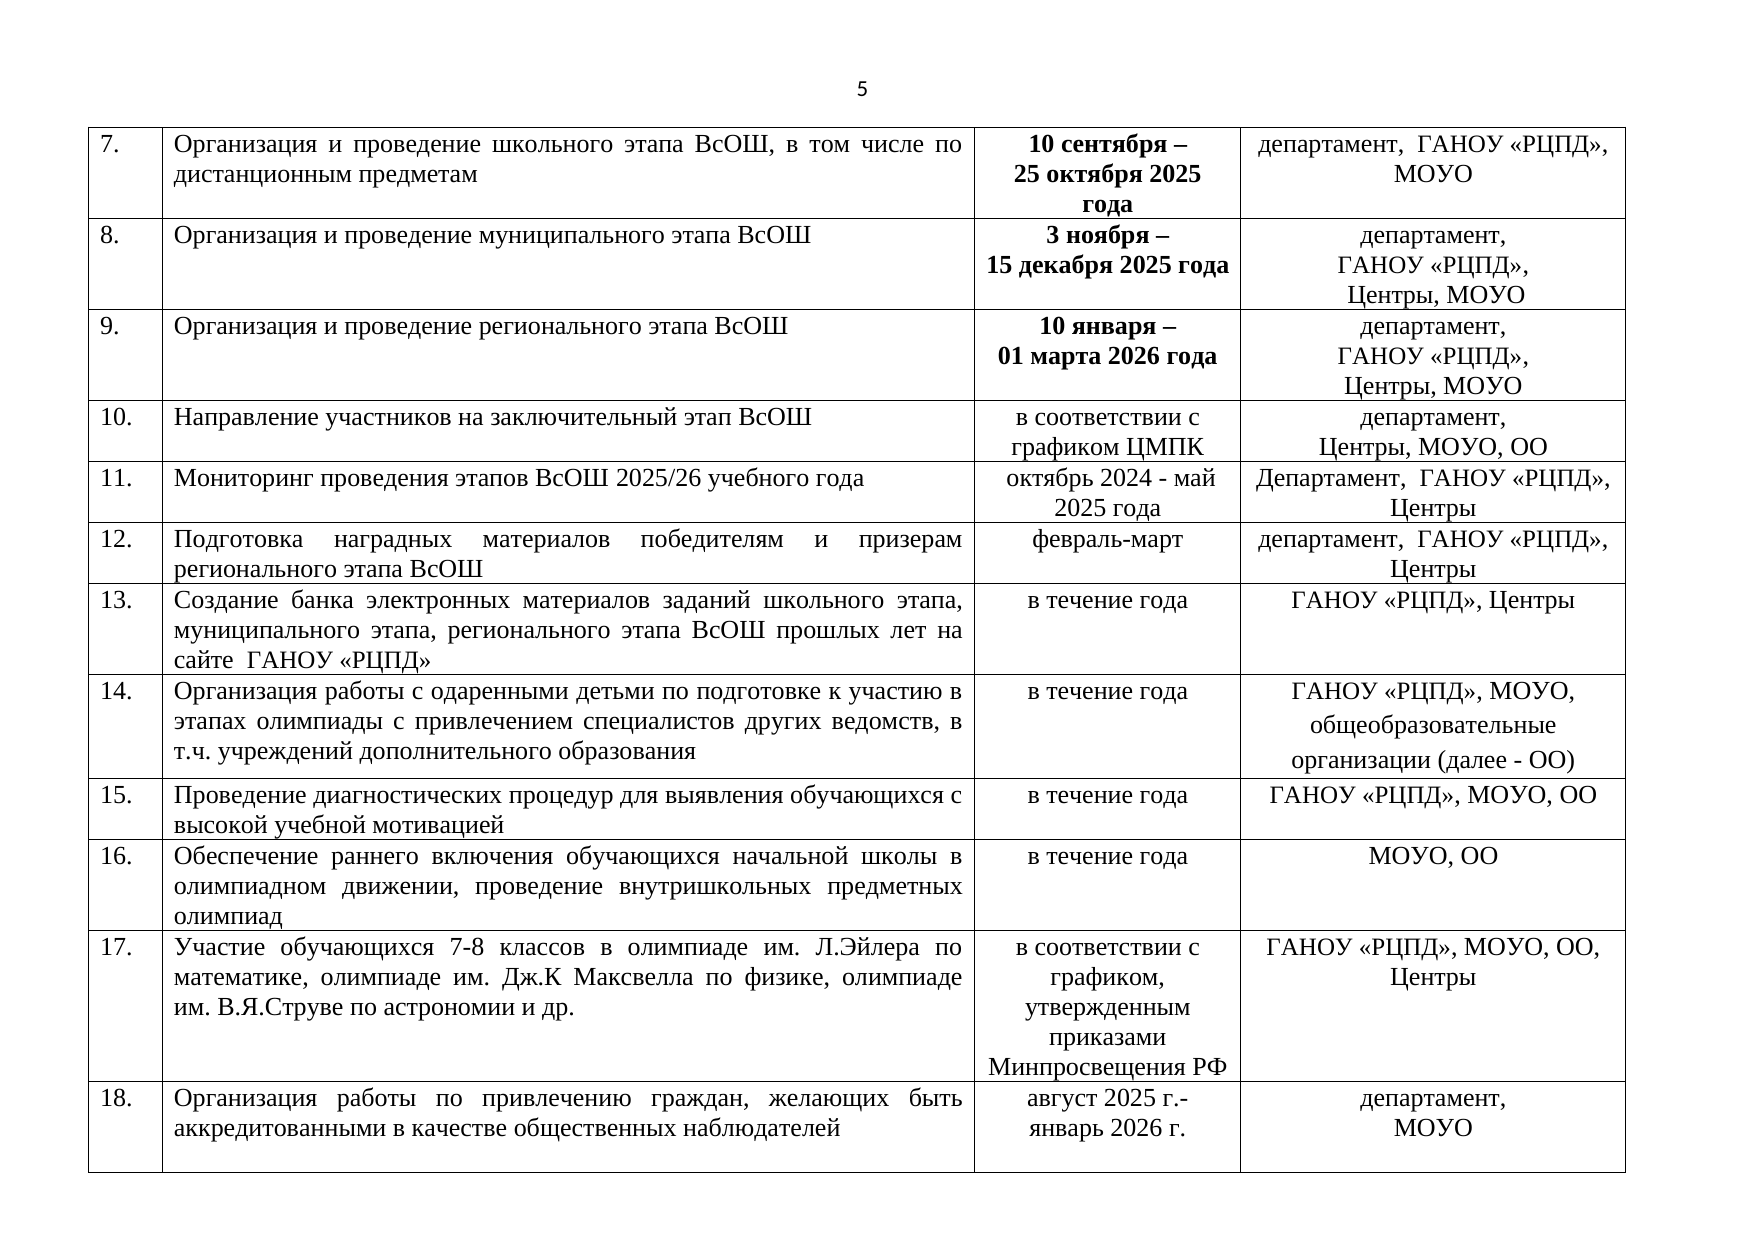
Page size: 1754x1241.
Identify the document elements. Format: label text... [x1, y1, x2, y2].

table_cell департамент, ГАНОУ «РЦПД», МОУО [1241, 128, 1625, 218]
table_cell ГАНОУ «РЦПД», МОУО, ОО, Центры [1241, 931, 1625, 1081]
table_cell ГАНОУ «РЦПД», МОУО, ОО [1241, 779, 1625, 839]
table_cell 11. [89, 462, 162, 522]
table_cell ГАНОУ «РЦПД», Центры [1241, 584, 1625, 674]
table_cell в течение года [975, 779, 1240, 839]
table_cell 18. [89, 1082, 162, 1172]
table_cell в течение года [975, 584, 1240, 674]
table_cell 3 ноября – 15 декабря 2025 года [975, 219, 1240, 309]
table_cell 10. [89, 401, 162, 461]
table_cell Участие обучающихся 7-8 классов в олимпиаде им. Л.Эйлера по математике, олимпиаде им. Дж.К Максвелла по физике, олимпиаде им. В.Я.Струве по астрономии и др. [163, 931, 974, 1081]
table_cell департамент, МОУО [1241, 1082, 1625, 1172]
table_cell Организация работы с одаренными детьми по подготовке к участию в этапах олимпиады с привлечением специалистов других ведомств, в т.ч. учреждений дополнительного образования [163, 675, 974, 778]
table_cell 13. [89, 584, 162, 674]
table_cell 7. [89, 128, 162, 218]
table_cell Организация работы по привлечению граждан, желающих быть аккредитованными в качестве общественных наблюдателей [163, 1082, 974, 1172]
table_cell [975, 1082, 1240, 1172]
table_cell 16. [89, 840, 162, 930]
table_cell 14. [89, 675, 162, 778]
table_cell в соответствии с графиком, утвержденным приказами Минпросвещения РФ [975, 931, 1240, 1081]
table_cell Обеспечение раннего включения обучающихся начальной школы в олимпиадном движении, проведение внутришкольных предметных олимпиад [163, 840, 974, 930]
table_cell 15. [89, 779, 162, 839]
table_cell 10 сентября – 25 октября 2025 года [975, 128, 1240, 218]
table_cell Проведение диагностических процедур для выявления обучающихся с высокой учебной мотивацией [163, 779, 974, 839]
table_cell Направление участников на заключительный этап ВсОШ [163, 401, 974, 461]
table_cell в соответствии с графиком ЦМПК [975, 401, 1240, 461]
table_cell департамент, ГАНОУ «РЦПД», Центры, МОУО [1241, 310, 1625, 400]
table_cell Организация и проведение регионального этапа ВсОШ [163, 310, 974, 400]
table_cell в течение года [975, 675, 1240, 778]
table_cell 12. [89, 523, 162, 583]
table_cell департамент, ГАНОУ «РЦПД», Центры, МОУО [1241, 219, 1625, 309]
table_cell департамент, Центры, МОУО, ОО [1241, 401, 1625, 461]
table_cell Создание банка электронных материалов заданий школьного этапа, муниципального этапа, регионального этапа ВсОШ прошлых лет на сайте ГАНОУ «РЦПД» [163, 584, 974, 674]
table_cell в течение года [975, 840, 1240, 930]
table_cell февраль-март [975, 523, 1240, 583]
table_cell 10 января – 01 марта 2026 года [975, 310, 1240, 400]
table_cell Подготовка наградных материалов победителям и призерам регионального этапа ВсОШ [163, 523, 974, 583]
table_cell 17. [89, 931, 162, 1081]
table_cell Организация и проведение муниципального этапа ВсОШ [163, 219, 974, 309]
table_cell 9. [89, 310, 162, 400]
table_cell департамент, ГАНОУ «РЦПД», Центры [1241, 523, 1625, 583]
table_cell Мониторинг проведения этапов ВсОШ 2025/26 учебного года [163, 462, 974, 522]
table_cell октябрь 2024 - май 2025 года [975, 462, 1240, 522]
table_cell 8. [89, 219, 162, 309]
table_cell Организация и проведение школьного этапа ВсОШ, в том числе по дистанционным предметам [163, 128, 974, 218]
table_cell Департамент, ГАНОУ «РЦПД», Центры [1241, 462, 1625, 522]
table_cell МОУО, ОО [1241, 840, 1625, 930]
table_cell ГАНОУ «РЦПД», МОУО, общеобразовательные организации (далее - ОО) [1241, 675, 1625, 778]
